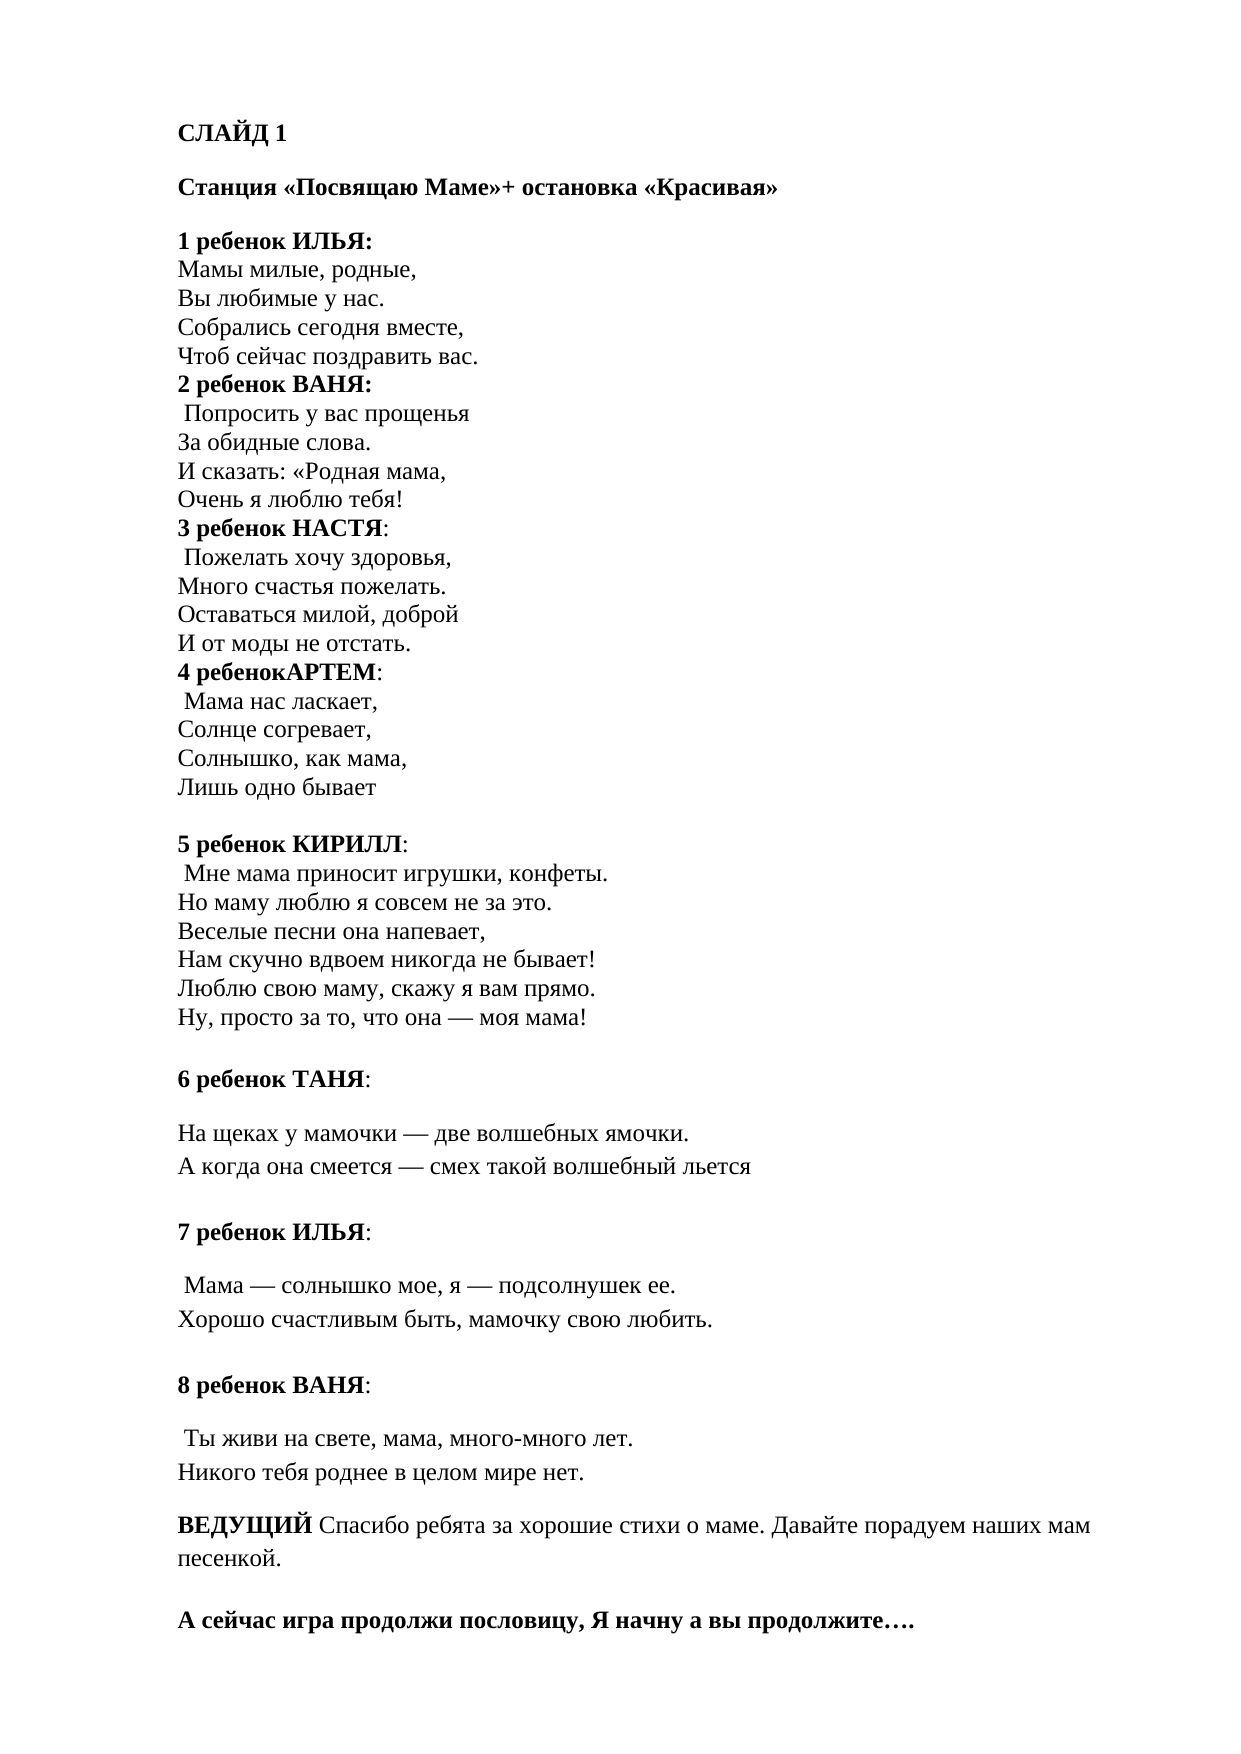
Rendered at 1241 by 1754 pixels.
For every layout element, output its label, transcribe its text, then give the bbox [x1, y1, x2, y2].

text Пожелать хочу здоровья, Много счастья пожелать. Оставаться милой, доброй И от моды не отстать. 4 ребенокАРТЕМ: [177, 542, 1152, 686]
text А сейчас игра продолжи пословицу, Я начну а вы продолжите…. [177, 1606, 1152, 1634]
text 6 ребенок ТАНЯ: [177, 1031, 1152, 1093]
text 5 ребенок КИРИЛЛ: [177, 801, 1152, 858]
text Станция «Посвящаю Маме»+ остановка «Красивая» [177, 172, 1152, 201]
text Попросить у вас прощенья За обидные слова. И сказать: «Родная мама, Очень я люблю тебя! 3 ребенок НАСТЯ: [177, 398, 1152, 542]
text Мама нас ласкает, Солнце согревает, Солнышко, как мама, Лишь одно бывает [177, 686, 1152, 801]
text ВЕДУЩИЙ Спасибо ребята за хорошие стихи о маме. Давайте порадуем наших мам песенкой. [177, 1510, 1152, 1572]
text Мама — солнышко мое, я — подсолнушек ее. Хорошо счастливым быть, мамочку свою любить. 8 ребенок ВАНЯ: [177, 1271, 1152, 1398]
text СЛАЙД 1 [177, 118, 1152, 147]
text Ты живи на свете, мама, много-много лет. Никого тебя роднее в целом мире нет. [177, 1423, 1152, 1485]
text Мне мама приносит игрушки, конфеты. Но маму люблю я совсем не за это. Веселые песни она напевает, Нам скучно вдвоем никогда не бывает! Люблю свою маму, скажу я вам прямо. Ну, просто за то, что она — моя мама! [177, 858, 1152, 1031]
text 1 ребенок ИЛЬЯ: [177, 226, 1152, 254]
text На щеках у мамочки — две волшебных ямочки. А когда она смеется — смех такой волшебный льется 7 ребенок ИЛЬЯ: [177, 1118, 1152, 1246]
text Мамы милые, родные, Вы любимые у нас. Собрались сегодня вместе, Чтоб сейчас поздравить вас. 2 ребенок ВАНЯ: [177, 254, 1152, 398]
